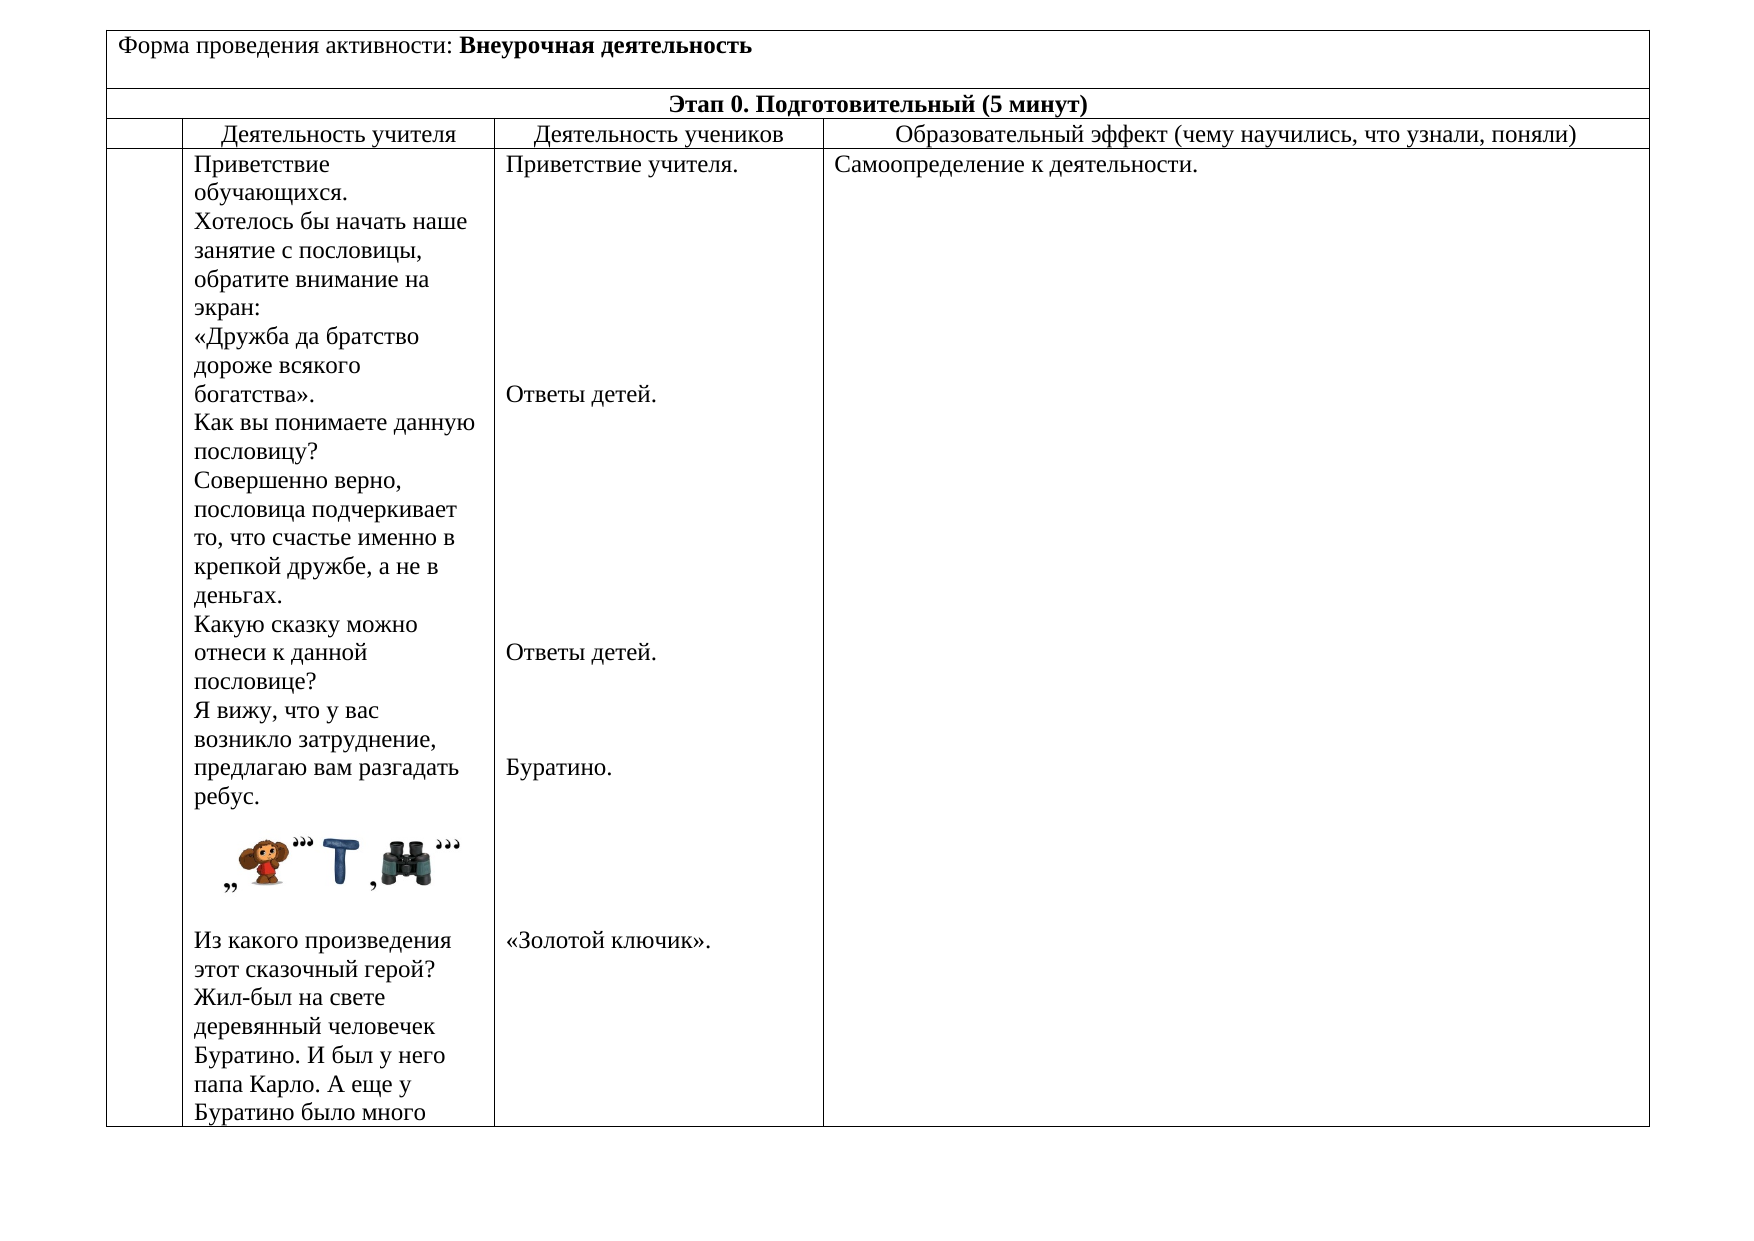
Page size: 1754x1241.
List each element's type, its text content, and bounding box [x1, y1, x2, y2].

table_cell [824, 149, 1649, 1126]
table_cell Этап 0. Подготовительный (5 минут) [107, 89, 1649, 118]
table_cell [107, 119, 182, 148]
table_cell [495, 149, 823, 1126]
table_cell Образовательный эффект (чему научились, что узнали, поняли) [824, 119, 1649, 148]
table_cell Деятельность учеников [495, 119, 823, 148]
table_header Форма проведения активности: Внеурочная деятельность [107, 31, 1649, 88]
picture [193, 810, 465, 925]
table_cell [107, 149, 182, 1126]
table_cell Деятельность учителя [183, 119, 494, 148]
